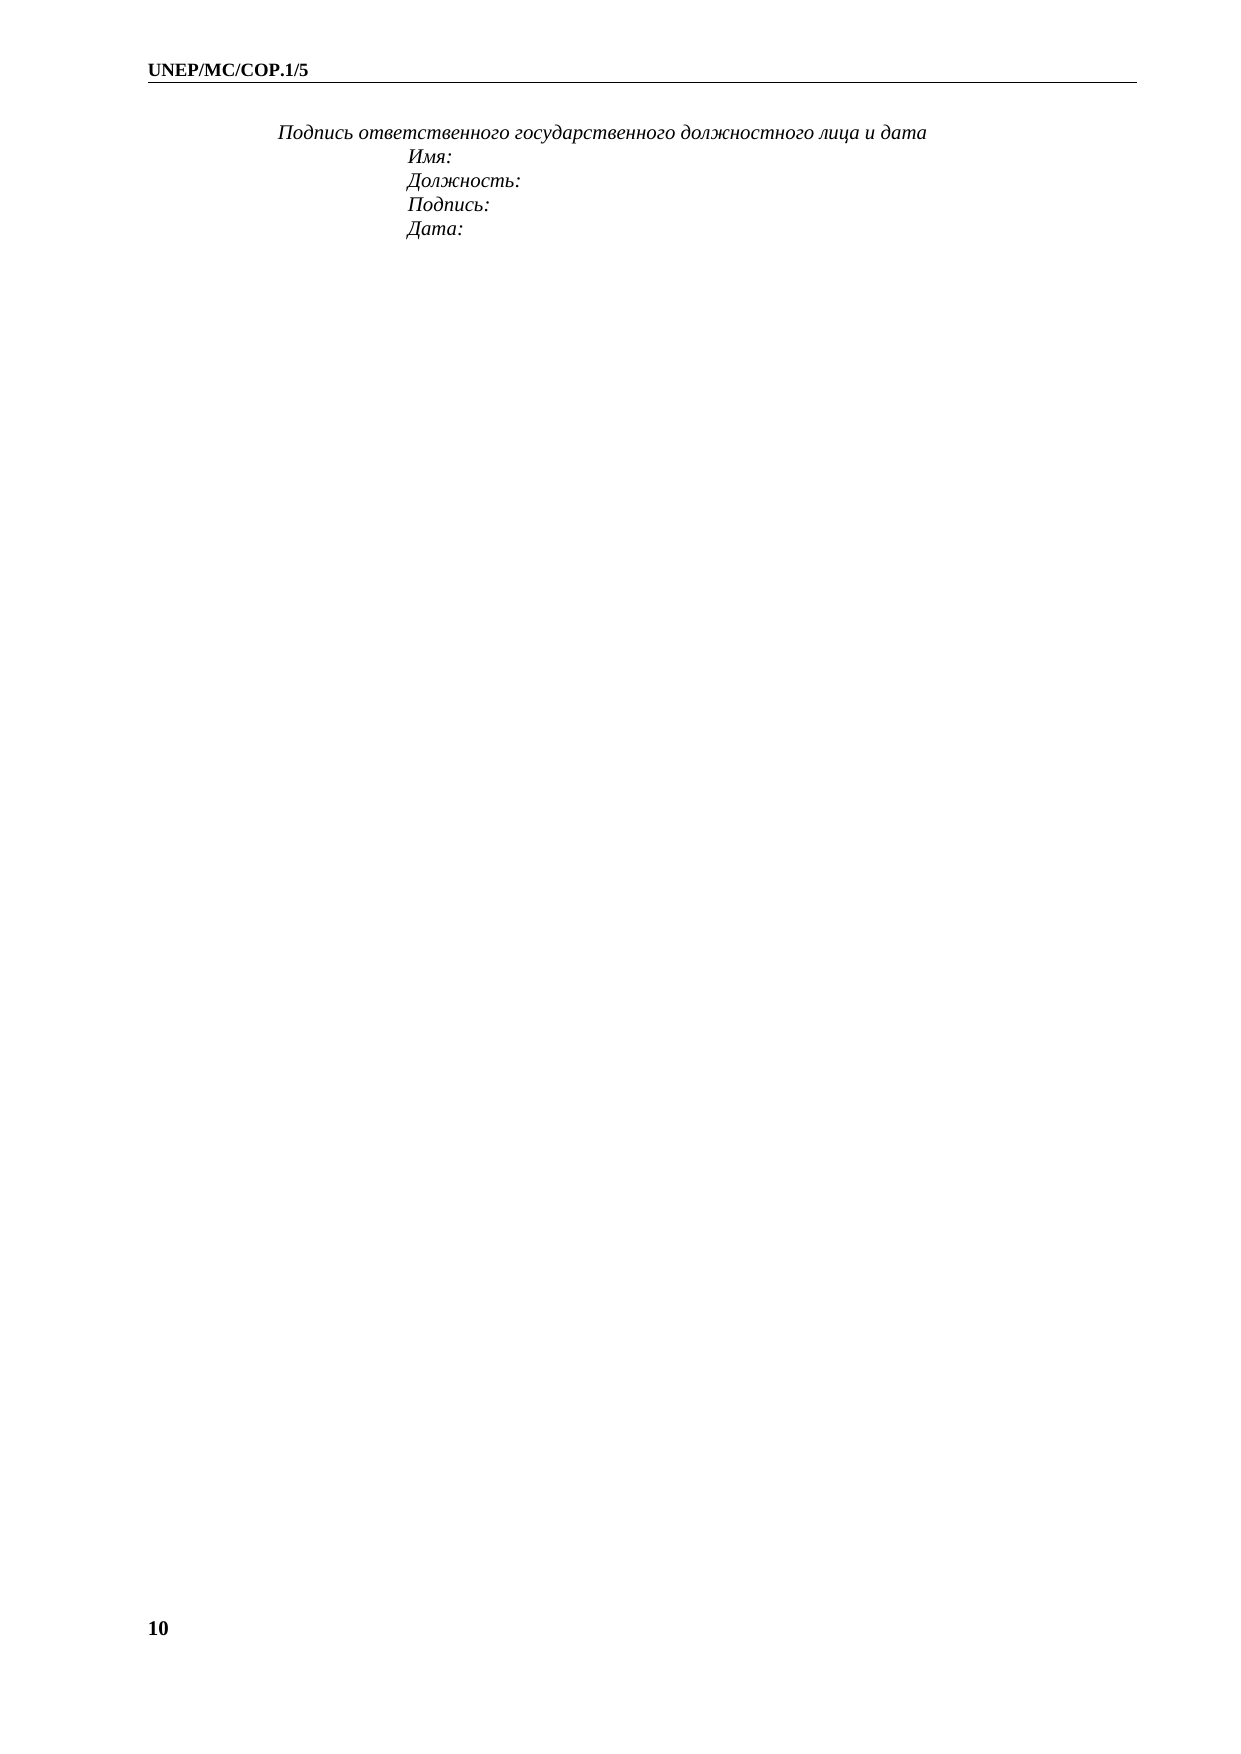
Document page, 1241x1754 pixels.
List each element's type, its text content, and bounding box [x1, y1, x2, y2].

text Подпись: [408, 192, 1137, 216]
text Должность: [408, 168, 1137, 192]
text Имя: [408, 144, 1137, 168]
text Подпись ответственного государственного должностного лица и дата [278, 120, 1137, 144]
text Дата: [408, 216, 1137, 240]
